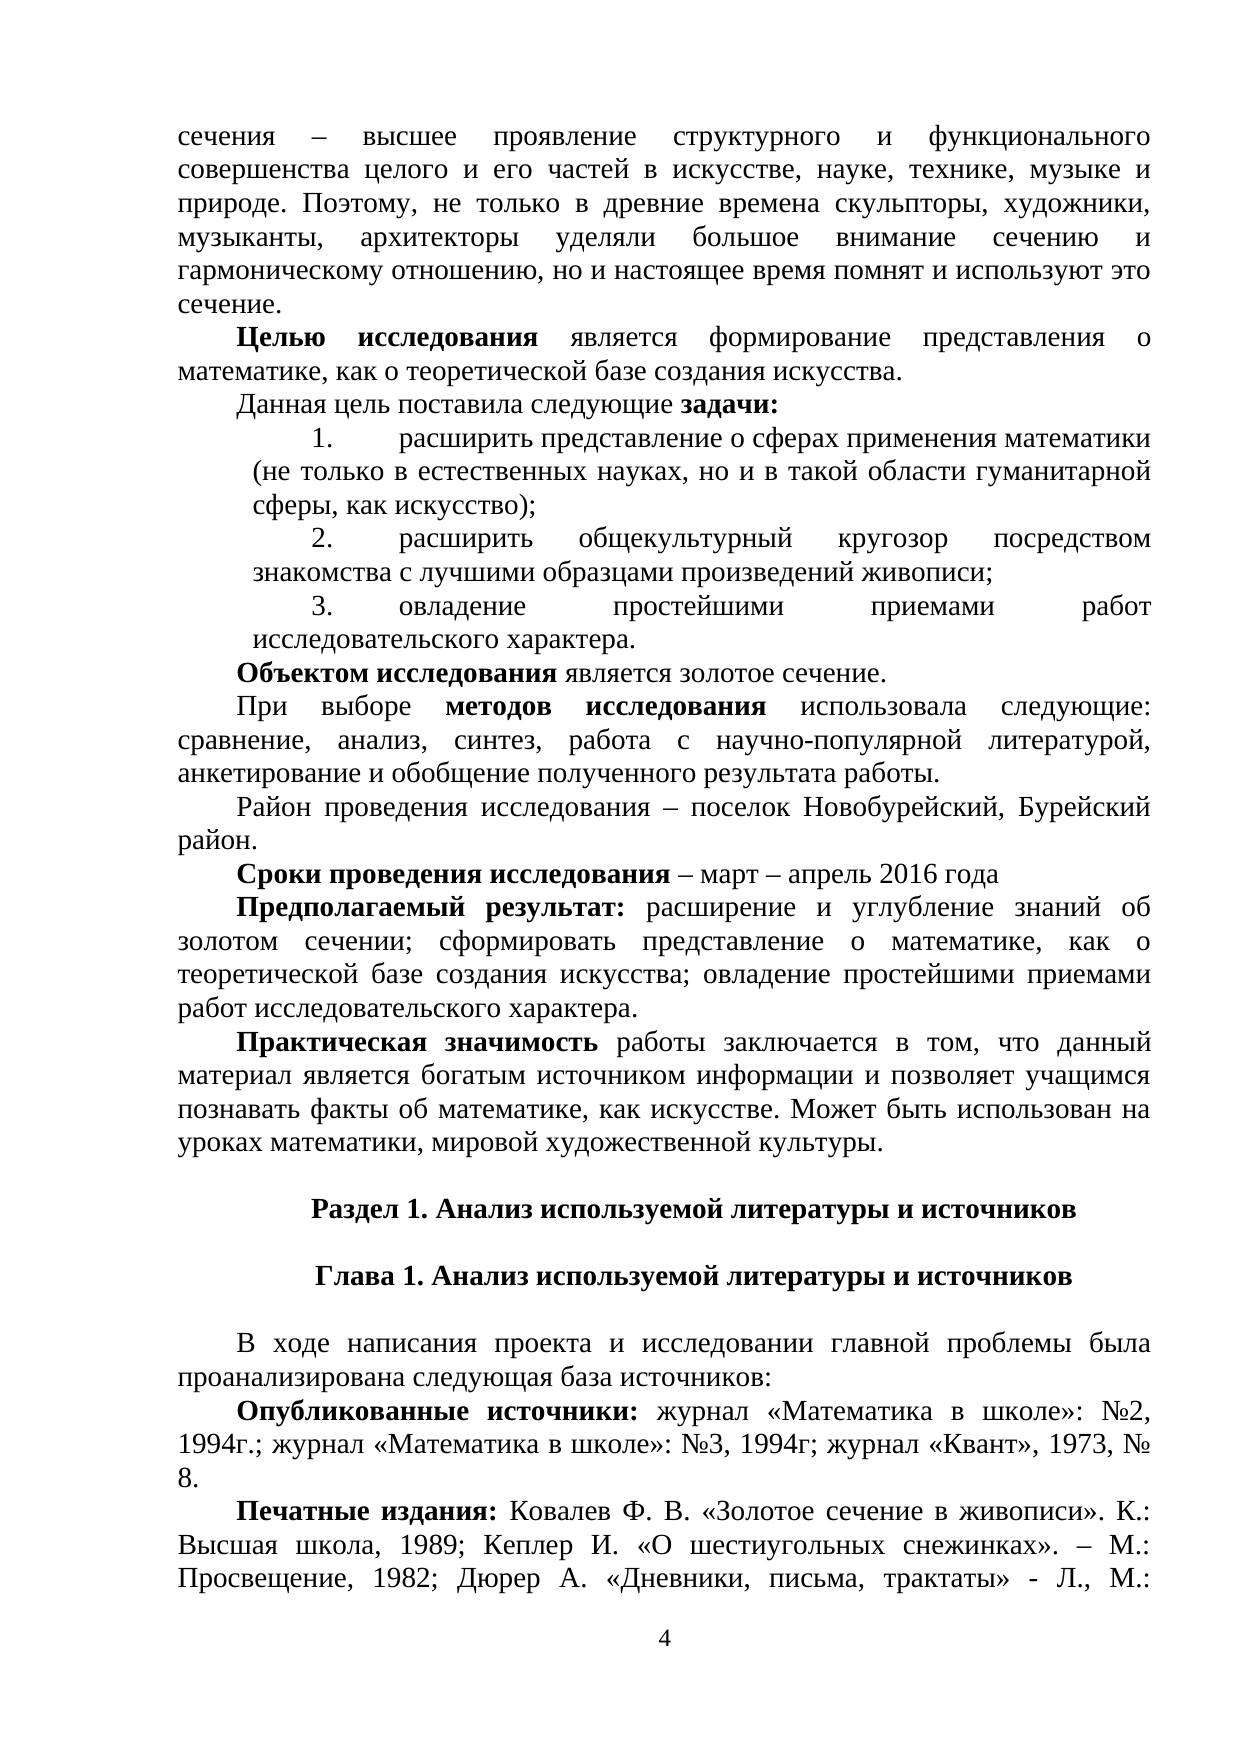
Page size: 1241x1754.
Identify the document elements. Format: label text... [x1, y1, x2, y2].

text Данная цель поставила следующие задачи: [177, 386, 1152, 420]
text Практическая значимость работы заключается в том, что данный материал является богатым источником информации и позволяет учащимся познавать факты об математике, как искусстве. Может быть использован на уроках математики, мировой художественной культуры. [177, 1024, 1152, 1158]
text Целью исследования является формирование представления о математике, как о теоретической базе создания искусства. [177, 319, 1152, 386]
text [177, 118, 1152, 319]
text Глава 1. Анализ используемой литературы и источников [177, 1258, 1152, 1292]
text Сроки проведения исследования – март – апрель 2016 года [177, 856, 1152, 889]
text В ходе написания проекта и исследовании главной проблемы была проанализирована следующая база источников: [177, 1326, 1152, 1393]
text Район проведения исследования – поселок Новобурейский, Бурейский район. [177, 789, 1152, 856]
list расширить общекультурный кругозор посредством знакомства с лучшими образцами произведений живописи; [252, 521, 1152, 588]
text Объектом исследования является золотое сечение. [177, 655, 1152, 688]
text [177, 1493, 1152, 1594]
text При выборе методов исследования использовала следующие: сравнение, анализ, синтез, работа с научно-популярной литературой, анкетирование и обобщение полученного результата работы. [177, 688, 1152, 789]
text Раздел 1. Анализ используемой литературы и источников [177, 1191, 1152, 1225]
list овладение простейшими приемами работ исследовательского характера. [252, 588, 1152, 655]
text Опубликованные источники: журнал «Математика в школе»: №2, 1994г.; журнал «Математика в школе»: №3, 1994г; журнал «Квант», 1973, № 8. [177, 1393, 1152, 1493]
list расширить представление о сферах применения математики (не только в естественных науках, но и в такой области гуманитарной сферы, как искусство); [252, 420, 1152, 521]
text Предполагаемый результат: расширение и углубление знаний об золотом сечении; сформировать представление о математике, как о теоретической базе создания искусства; овладение простейшими приемами работ исследовательского характера. [177, 889, 1152, 1024]
